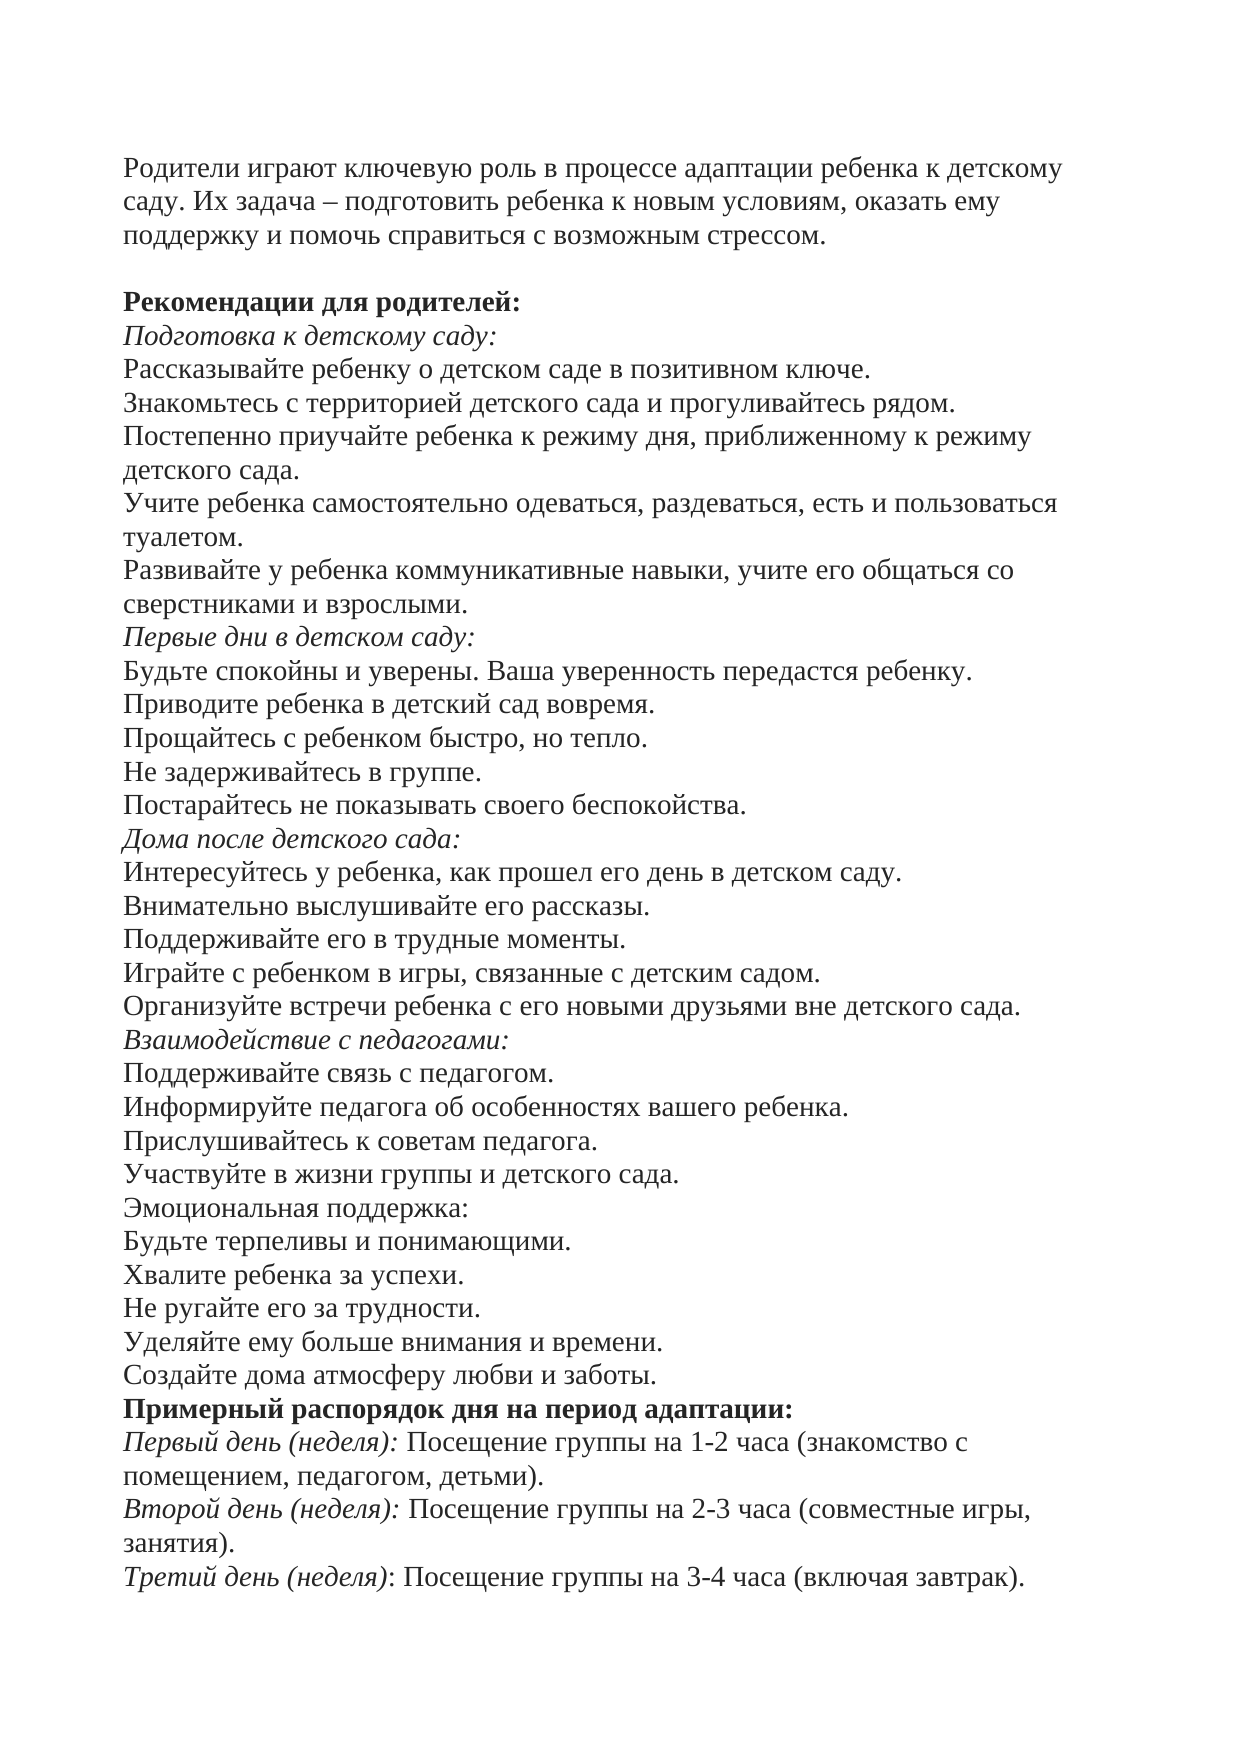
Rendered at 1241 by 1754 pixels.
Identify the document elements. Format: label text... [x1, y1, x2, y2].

text Создайте дома атмосферу любви и заботы. [123, 1357, 1109, 1391]
text Развивайте у ребенка коммуникативные навыки, учите его общаться со сверстниками и взрослыми. [123, 552, 1109, 619]
text Уделяйте ему больше внимания и времени. [123, 1324, 1109, 1357]
text Будьте терпеливы и понимающими. [123, 1223, 1109, 1257]
text Эмоциональная поддержка: [123, 1190, 1109, 1223]
text Прощайтесь с ребенком быстро, но тепло. [123, 720, 1109, 754]
text Рассказывайте ребенку о детском саде в позитивном ключе. [123, 351, 1109, 385]
text Первые дни в детском саду: [123, 619, 1109, 653]
text Знакомьтесь с территорией детского сада и прогуливайтесь рядом. [123, 385, 1109, 418]
text Не ругайте его за трудности. [123, 1290, 1109, 1324]
text Прислушивайтесь к советам педагога. [123, 1123, 1109, 1156]
text Третий день (неделя): Посещение группы на 3-4 часа (включая завтрак). [123, 1559, 1109, 1592]
text Участвуйте в жизни группы и детского сада. [123, 1156, 1109, 1190]
text Внимательно выслушивайте его рассказы. [123, 888, 1109, 921]
text Играйте с ребенком в игры, связанные с детским садом. [123, 955, 1109, 988]
text Подготовка к детскому саду: [123, 318, 1109, 351]
text Информируйте педагога об особенностях вашего ребенка. [123, 1089, 1109, 1123]
text Приводите ребенка в детский сад вовремя. [123, 687, 1109, 720]
text Постепенно приучайте ребенка к режиму дня, приближенному к режиму детского сада. [123, 418, 1109, 485]
text Интересуйтесь у ребенка, как прошел его день в детском саду. [123, 854, 1109, 888]
text Второй день (неделя): Посещение группы на 2-3 часа (совместные игры, занятия). [123, 1492, 1109, 1559]
text Поддерживайте связь с педагогом. [123, 1056, 1109, 1089]
text Хвалите ребенка за успехи. [123, 1257, 1109, 1290]
text Постарайтесь не показывать своего беспокойства. [123, 787, 1109, 821]
text Дома после детского сада: [123, 821, 1109, 854]
text Организуйте встречи ребенка с его новыми друзьями вне детского сада. [123, 988, 1109, 1022]
text Взаимодействие с педагогами: [123, 1022, 1109, 1056]
text Учите ребенка самостоятельно одеваться, раздеваться, есть и пользоваться туалетом. [123, 485, 1109, 552]
text Рекомендации для родителей: [123, 284, 1109, 318]
text Поддерживайте его в трудные моменты. [123, 921, 1109, 955]
text Родители играют ключевую роль в процессе адаптации ребенка к детскому саду. Их задача – подготовить ребенка к новым условиям, оказать ему поддержку и помочь справиться с возможным стрессом. [123, 150, 1109, 251]
text Не задерживайтесь в группе. [123, 754, 1109, 787]
text Примерный распорядок дня на период адаптации: [123, 1391, 1109, 1424]
text Будьте спокойны и уверены. Ваша уверенность передастся ребенку. [123, 653, 1109, 687]
text Первый день (неделя): Посещение группы на 1-2 часа (знакомство с помещением, педагогом, детьми). [123, 1424, 1109, 1492]
